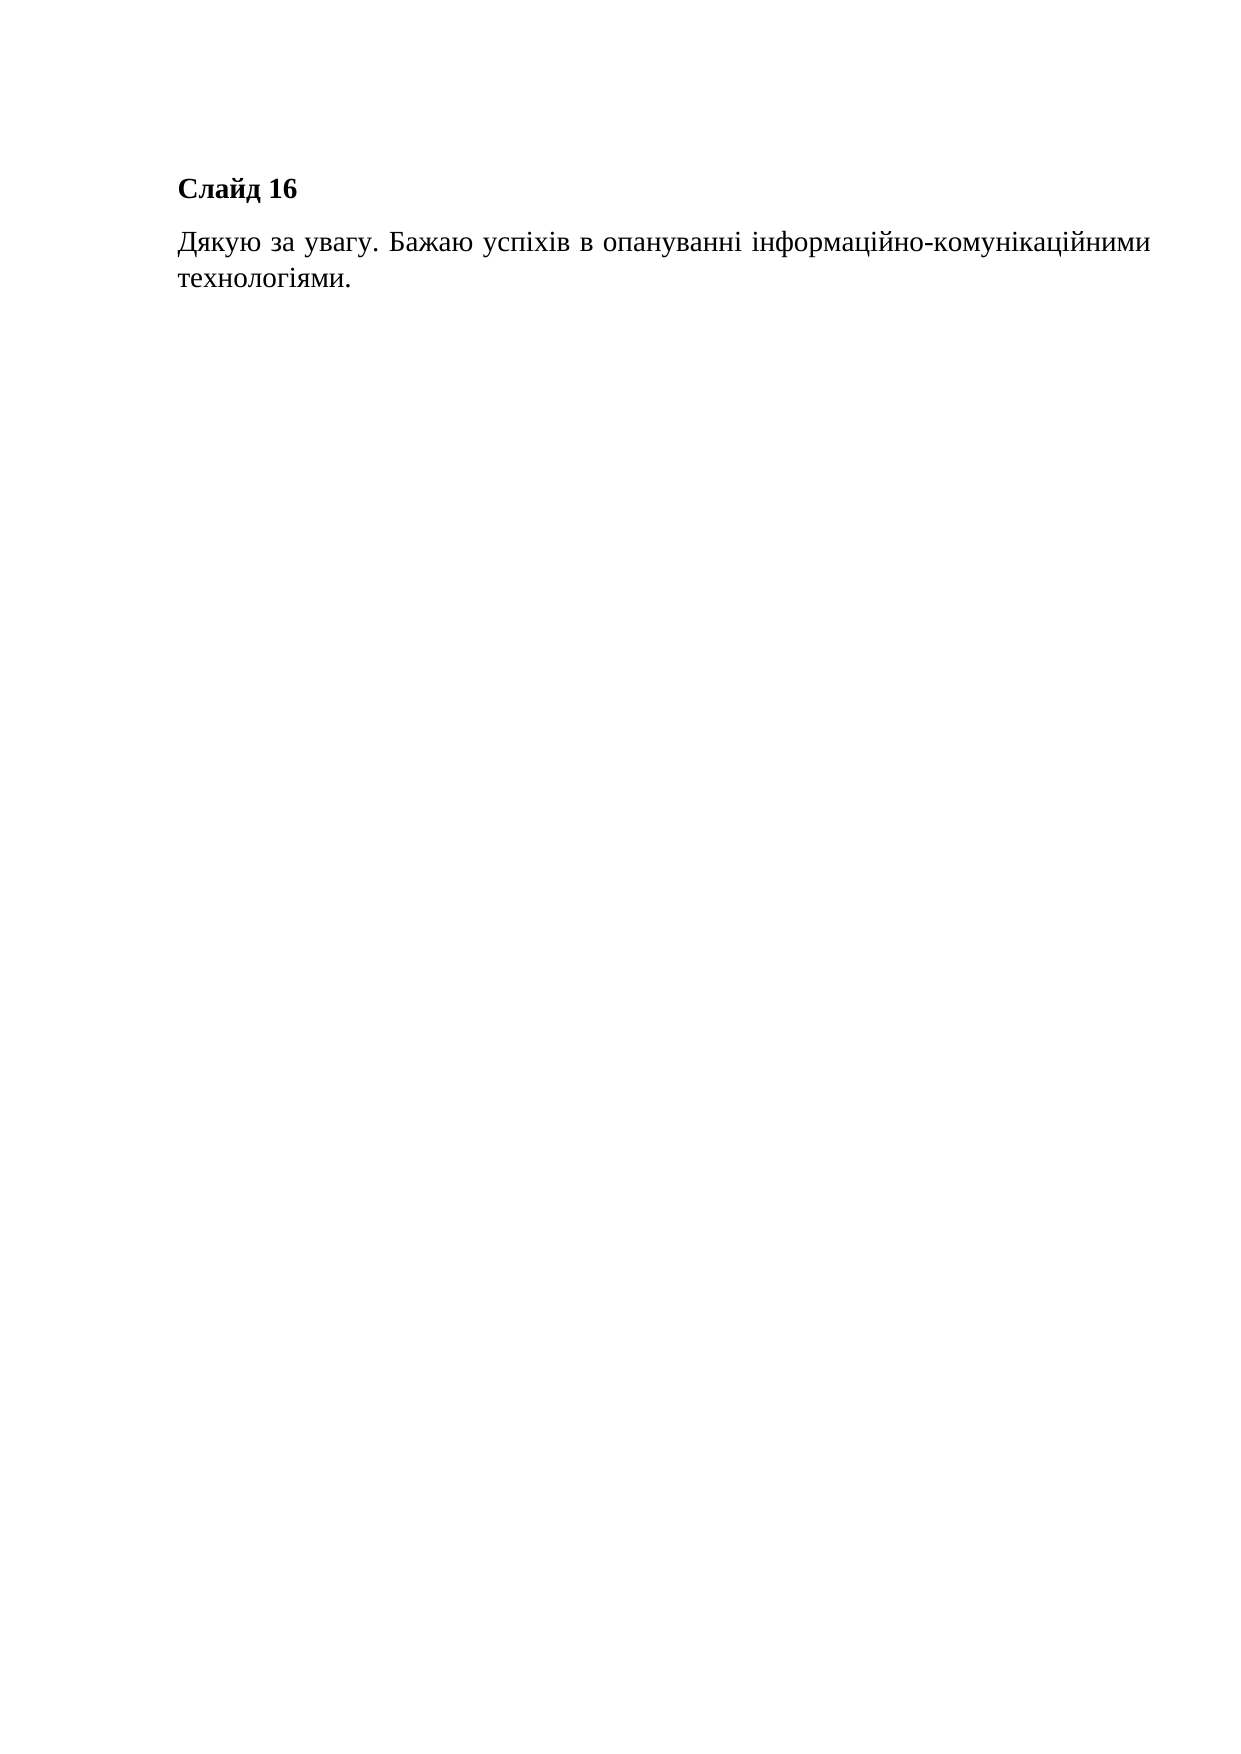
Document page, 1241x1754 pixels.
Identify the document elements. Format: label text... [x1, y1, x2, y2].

text Дякую за увагу. Бажаю успіхів в опануванні інформаційно-комунікаційними технологіями. [177, 224, 1152, 293]
text Слайд 16 [177, 171, 1152, 204]
